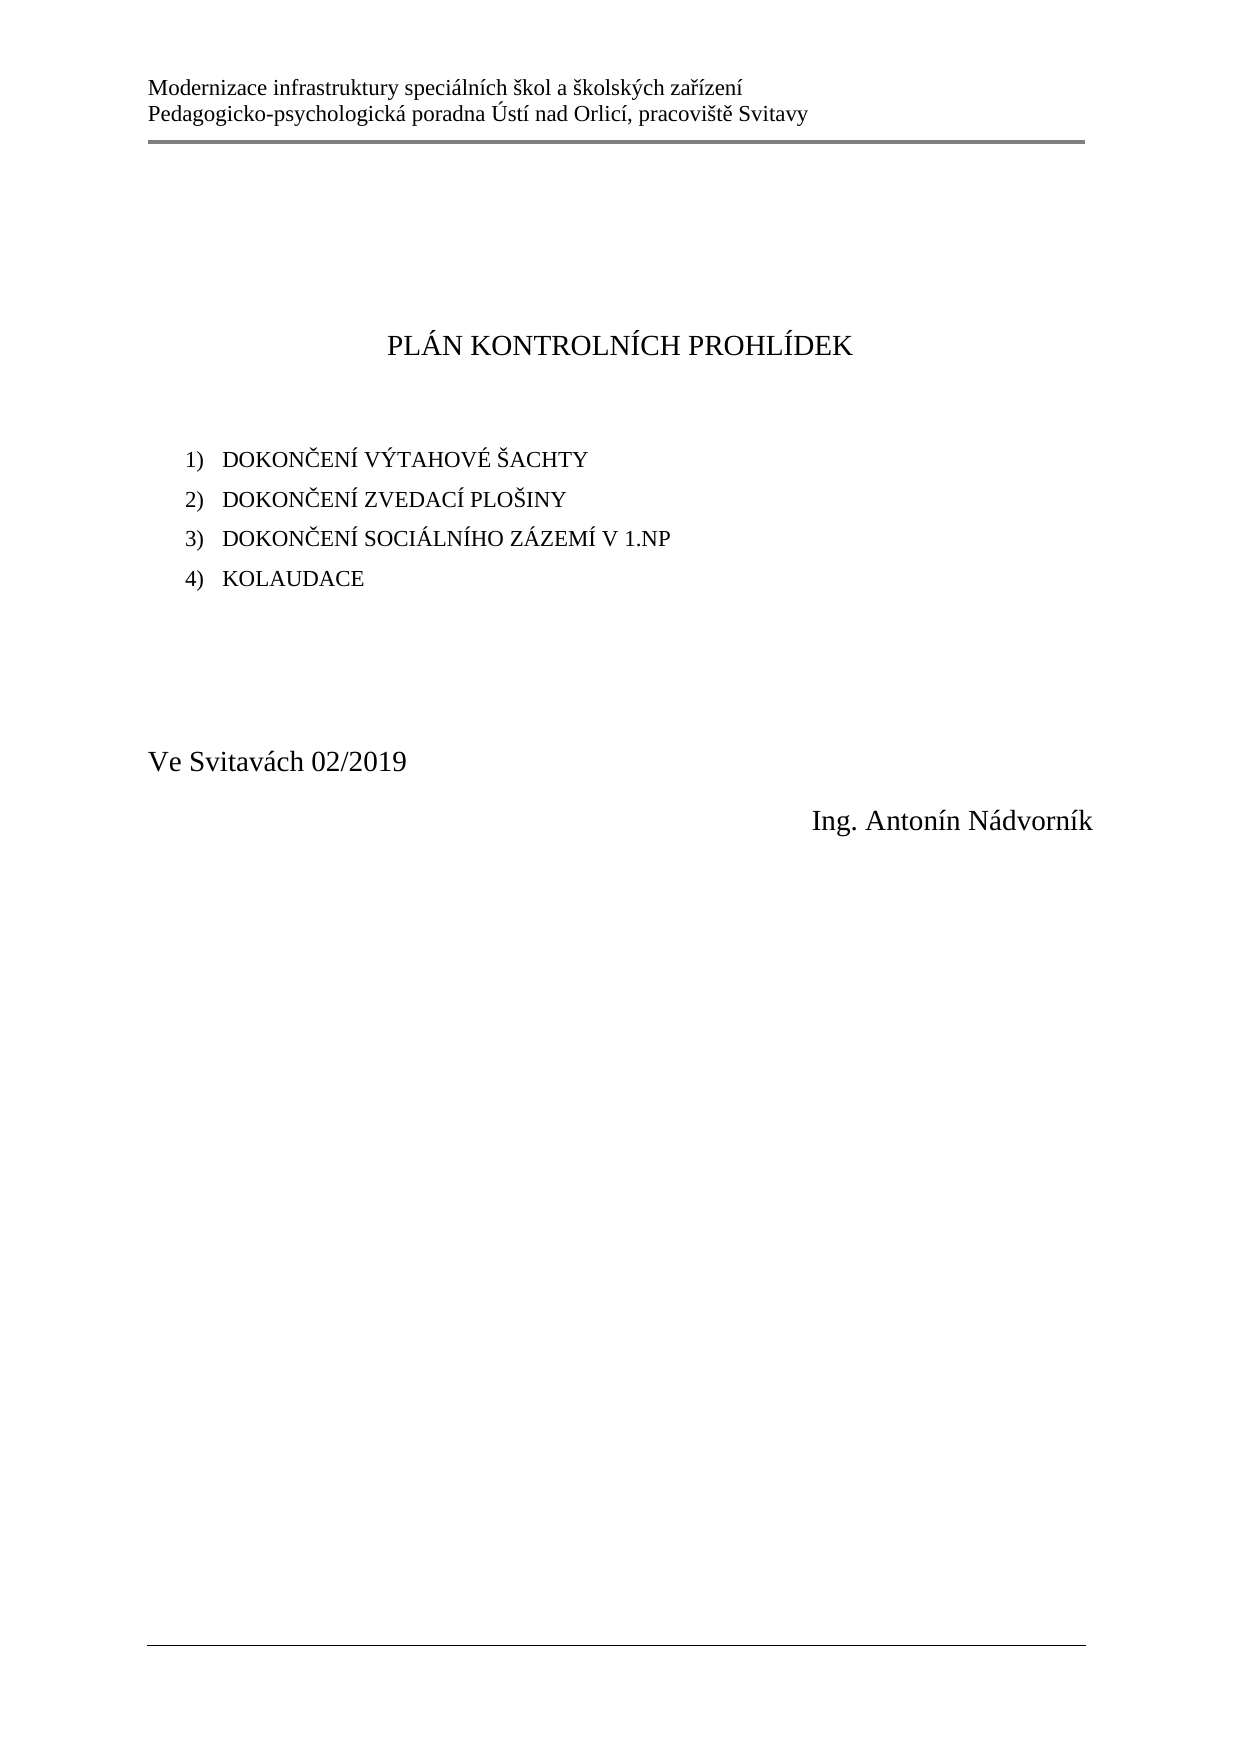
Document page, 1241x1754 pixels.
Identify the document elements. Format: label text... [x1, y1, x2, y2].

text Ing. Antonín Nádvorník [148, 803, 1093, 837]
list KOLAUDACE [185, 565, 1093, 591]
list DOKONČENÍ VÝTAHOVÉ ŠACHTY [185, 446, 1093, 473]
list DOKONČENÍ ZVEDACÍ PLOŠINY [185, 486, 1093, 512]
text PLÁN KONTROLNÍCH PROHLÍDEK [148, 328, 1093, 361]
text Ve Svitavách 02/2019 [148, 744, 1093, 777]
list DOKONČENÍ SOCIÁLNÍHO ZÁZEMÍ V 1.NP [185, 525, 1093, 552]
